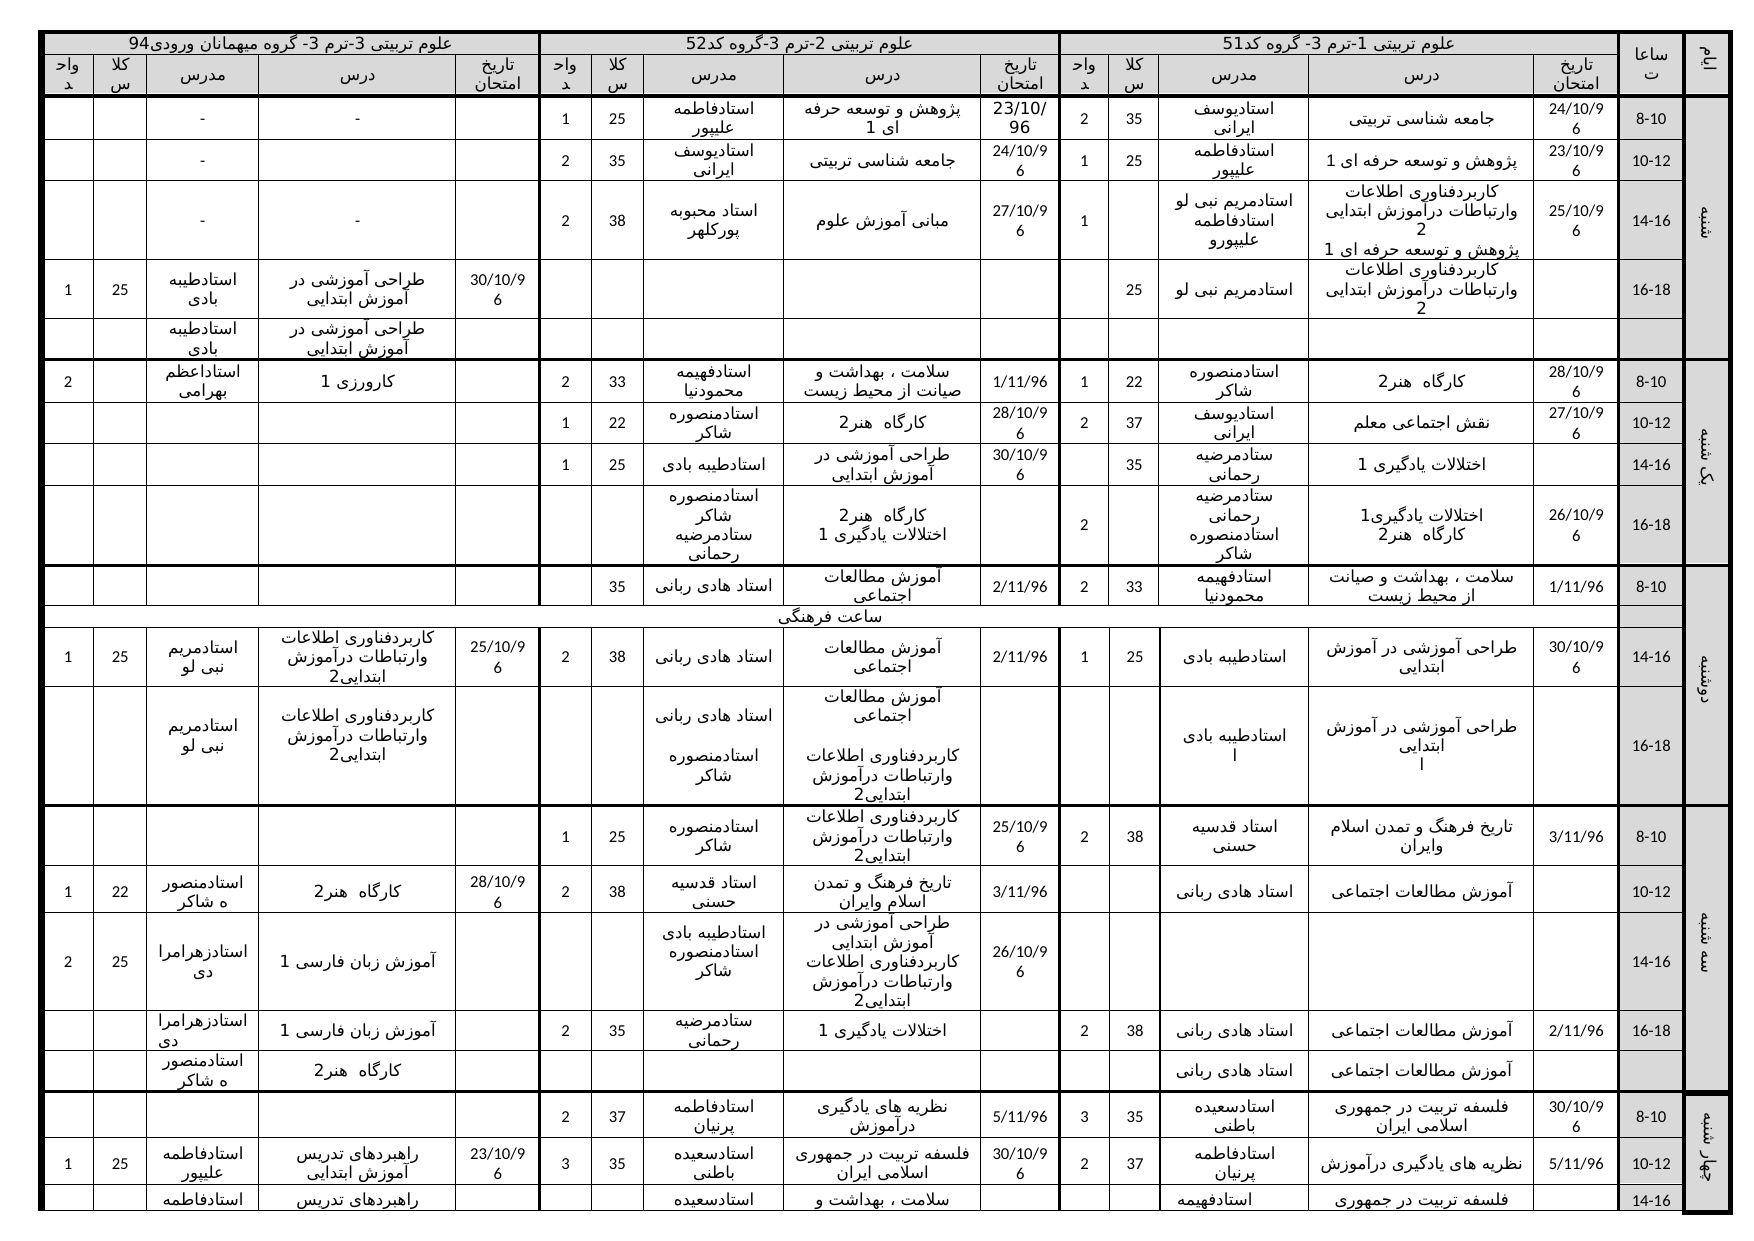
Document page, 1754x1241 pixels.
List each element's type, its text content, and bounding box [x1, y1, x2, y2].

table_cell [147, 444, 258, 485]
table_cell جامعه شناسی تربیتی [784, 140, 980, 180]
table_cell [259, 1093, 455, 1137]
table_cell [541, 1051, 591, 1090]
table_cell [45, 567, 93, 605]
table_cell [45, 1011, 93, 1050]
table_cell [644, 260, 783, 318]
table_cell [456, 1011, 538, 1050]
table_cell 2 [541, 361, 591, 402]
table_cell درس [784, 55, 980, 93]
table_cell 3 [541, 1138, 591, 1183]
table_cell کاربردفناوری اطلاعات وارتباطات درآموزش ابتدایی2 پژوهش و توسعه حرفه ای 1 [1309, 181, 1533, 259]
table_cell استادمریم نبی لو [1159, 260, 1308, 318]
table_cell تاریخ امتحان [456, 55, 538, 93]
table_cell [981, 260, 1058, 318]
table_cell استاد هادی ربانی [1161, 1051, 1308, 1090]
table_cell مبانی آموزش علوم [784, 181, 980, 259]
table_cell طراحی آموزشی در آموزش ابتدایی کاربردفناوری اطلاعات وارتباطات درآموزش ابتدایی2 [784, 913, 980, 1010]
table_cell واحد [541, 55, 591, 93]
table_cell 2 [45, 361, 93, 402]
table_cell [1061, 866, 1109, 912]
table_cell استادفاطمه علیپور [1159, 140, 1308, 180]
table_cell [1061, 260, 1108, 318]
table_cell [784, 1051, 980, 1090]
table_cell 2 [1061, 403, 1108, 443]
table_cell [94, 687, 146, 804]
table_cell [456, 98, 538, 139]
table_cell 26/10/96 [981, 913, 1058, 1010]
table_cell [456, 444, 538, 485]
table_cell استادیوسف ایرانی [644, 140, 783, 180]
table_header ساعات [1620, 34, 1682, 93]
table_cell استادسعیده باطنی [644, 1138, 783, 1183]
table_cell [94, 1051, 146, 1090]
table_cell 28/10/96 [1534, 361, 1617, 402]
table_cell استاد هادی ربانی [644, 628, 783, 686]
table_cell آموزش مطالعات اجتماعی [1309, 866, 1533, 912]
table_cell [1110, 1051, 1159, 1090]
table_cell 1 [541, 98, 591, 139]
table_cell 25/10/96 [456, 628, 538, 686]
table_cell 25 [1109, 260, 1158, 318]
table_cell استادطیبه بادی [644, 444, 783, 485]
table_cell 1 [45, 628, 93, 686]
table_cell 2 [1061, 1138, 1109, 1183]
table_cell 2 [45, 913, 93, 1010]
table_cell 1 [1061, 361, 1108, 402]
table_cell [981, 1185, 1058, 1210]
table_cell استادیوسف ایرانی [1159, 403, 1308, 443]
table_cell آموزش مطالعات اجتماعی [784, 567, 980, 605]
table_cell [1061, 1051, 1109, 1090]
table_cell [1534, 260, 1617, 318]
table_cell [1110, 687, 1159, 804]
table_cell 14-16 [1620, 913, 1682, 1010]
table_cell استادیوسف ایرانی [1159, 98, 1308, 139]
table_cell 2 [541, 628, 591, 686]
table_cell [456, 1093, 538, 1137]
table_cell [45, 140, 93, 180]
table_cell - [147, 181, 258, 259]
table_cell [1061, 687, 1109, 804]
table_cell [592, 1185, 643, 1210]
table_cell 38 [1110, 807, 1159, 865]
table_cell [94, 807, 146, 865]
table_cell 30/10/96 [981, 1138, 1058, 1183]
table_cell 25 [592, 444, 643, 485]
table_cell [1109, 319, 1158, 358]
table_cell [1110, 913, 1159, 1010]
table_cell [456, 181, 538, 259]
table_cell آموزش زبان فارسی 1 [259, 1011, 455, 1050]
table_cell 27/10/96 [981, 181, 1058, 259]
table_cell [45, 1051, 93, 1090]
table_cell [1159, 319, 1308, 358]
table_cell آموزش مطالعات اجتماعی کاربردفناوری اطلاعات وارتباطات درآموزش ابتدایی2 [784, 687, 980, 804]
table_cell 28/10/96 [456, 866, 538, 912]
table_cell [94, 361, 146, 402]
table_cell 2/11/96 [981, 628, 1058, 686]
table_cell ستادمرضیه رحمانی [644, 1011, 783, 1050]
table_cell طراحی آموزشی در آموزش ابتدایی [259, 260, 455, 318]
table_cell ساعت فرهنگی [45, 606, 1617, 627]
table_cell [147, 403, 258, 443]
table_cell [456, 486, 538, 563]
table_cell اختلالات یادگیری 1 [784, 1011, 980, 1050]
table_cell سلامت ، بهداشت و صیانت از محیط زیست [1309, 567, 1533, 605]
table_cell [456, 687, 538, 804]
table_cell 25/10/96 [1534, 181, 1617, 259]
table_cell 22 [1109, 361, 1158, 402]
table_cell 1/11/96 [981, 361, 1058, 402]
table_cell [541, 1185, 591, 1210]
table_cell 25 [94, 1138, 146, 1183]
table_cell - [147, 98, 258, 139]
table_cell 25 [1109, 140, 1158, 180]
table_cell 14-16 [1620, 628, 1682, 686]
table_cell واحد [45, 55, 93, 93]
table_cell استاد هادی ربانی [1161, 866, 1308, 912]
table_cell 1 [1061, 140, 1108, 180]
table_cell [1109, 486, 1158, 563]
table_cell 28/10/96 [981, 403, 1058, 443]
table_cell 27/10/96 [1534, 403, 1617, 443]
table_cell استادفهیمه محمودنیا [644, 361, 783, 402]
table_cell [94, 140, 146, 180]
table_cell 2/11/96 [1534, 1011, 1617, 1050]
table_cell 16-18 [1620, 260, 1682, 318]
table_cell 22 [592, 403, 643, 443]
table_cell استادطیبه بادی [147, 319, 258, 358]
table_cell 30/10/96 [1534, 628, 1617, 686]
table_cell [1161, 1185, 1308, 1210]
table_cell تاریخ امتحان [981, 55, 1058, 93]
table_cell [259, 140, 455, 180]
table_cell استادفاطمه علیپور [147, 1185, 258, 1210]
table_cell [981, 1011, 1058, 1050]
table_cell 23/10/96 [456, 1138, 538, 1183]
table_cell کلاس [94, 55, 146, 93]
table_cell استادطیبه بادی [147, 260, 258, 318]
table_cell کاربردفناوری اطلاعات وارتباطات درآموزش ابتدایی2 [259, 687, 455, 804]
table_cell [45, 687, 93, 804]
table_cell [259, 1138, 455, 1183]
table_cell درس [1309, 55, 1533, 93]
table_cell 30/10/96 [981, 444, 1058, 485]
table_cell اختلالات یادگیری 1 [1309, 444, 1533, 485]
table_cell استادمنصوره شاکر [644, 403, 783, 443]
table_cell پژوهش و توسعه حرفه ای 1 [784, 98, 980, 139]
table_cell 2/11/96 [981, 567, 1058, 605]
table_cell [592, 913, 643, 1010]
table_cell استاد هادی ربانی [644, 567, 783, 605]
table_cell استادطیبه بادی [1161, 628, 1308, 686]
table_cell آموزش زبان فارسی 1 [259, 913, 455, 1010]
table_cell 38 [1110, 1011, 1159, 1050]
table_cell مدرس [644, 55, 783, 93]
table_cell آموزش مطالعات اجتماعی [1309, 1051, 1533, 1090]
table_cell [1309, 1185, 1533, 1210]
table_cell [1061, 1185, 1109, 1210]
table_cell [1620, 1051, 1682, 1090]
table_cell [147, 807, 258, 865]
table_cell [981, 486, 1058, 563]
table_cell [45, 1093, 93, 1137]
table_cell [1110, 1185, 1159, 1210]
table_cell کارگاه هنر2 [259, 1051, 455, 1090]
table_cell [456, 403, 538, 443]
table_cell کارگاه هنر2 اختلالات یادگیری 1 [784, 486, 980, 563]
table_cell شنبه [1686, 98, 1728, 358]
table_cell استادزهرامرادی [147, 913, 258, 1010]
table_cell 1/11/96 [1534, 567, 1617, 605]
table_cell سلامت ، بهداشت و صیانت از محیط زیست [784, 361, 980, 402]
table_cell 2 [1061, 567, 1108, 605]
table_cell استاد هادی ربانی استادمنصوره شاکر [644, 687, 783, 804]
table_cell [45, 807, 93, 865]
table_cell 25 [94, 628, 146, 686]
table_cell 2 [541, 866, 591, 912]
table_cell 38 [592, 628, 643, 686]
table_cell کاربردفناوری اطلاعات وارتباطات درآموزش ابتدایی2 [1309, 260, 1533, 318]
table_cell - [259, 98, 455, 139]
table_cell 38 [592, 181, 643, 259]
table_cell [94, 319, 146, 358]
table_cell 23/10/96 [1534, 140, 1617, 180]
table_cell استادمنصوره شاکر ستادمرضیه رحمانی [644, 486, 783, 563]
table_cell [147, 486, 258, 563]
table_cell 2 [1061, 98, 1108, 139]
table_cell ستادمرضیه رحمانی استادمنصوره شاکر [1159, 486, 1308, 563]
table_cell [784, 1185, 980, 1210]
table_cell [456, 1185, 538, 1210]
table_cell [1534, 1185, 1617, 1210]
table_cell 1 [45, 1138, 93, 1183]
table_cell [592, 260, 643, 318]
table_cell فلسفه تربیت در جمهوری اسلامی ایران [784, 1138, 980, 1183]
table_cell 1 [1061, 628, 1109, 686]
table_cell 3/11/96 [981, 866, 1058, 912]
table_cell [592, 486, 643, 563]
table_cell [1534, 319, 1617, 358]
table_cell 1 [45, 866, 93, 912]
table_cell 25 [592, 807, 643, 865]
table_cell 25 [1110, 628, 1159, 686]
table_cell [1109, 181, 1158, 259]
table_cell [1061, 319, 1108, 358]
table_cell 10-12 [1620, 1138, 1682, 1183]
table_cell 8-10 [1620, 361, 1682, 402]
table_cell 24/10/96 [981, 140, 1058, 180]
table_cell 35 [592, 1011, 643, 1050]
table_cell استادطیبه بادی ا [1161, 687, 1308, 804]
table_cell 35 [592, 140, 643, 180]
table_cell 26/10/96 [1534, 486, 1617, 563]
table_cell 23/10/96 [981, 98, 1058, 139]
table_cell [592, 319, 643, 358]
table_cell [94, 567, 146, 605]
table_cell استادطیبه بادی استادمنصوره شاکر [644, 913, 783, 1010]
table_cell استادمریم نبی لو [147, 687, 258, 804]
table_cell استادمنصوره شاکر [147, 866, 258, 912]
table_cell 37 [592, 1093, 643, 1137]
table_cell [644, 319, 783, 358]
table_header علوم تربیتی 1-ترم 3- گروه کد51 [1061, 34, 1617, 54]
table_cell استاد محبوبه پورکلهر [644, 181, 783, 259]
table_cell 35 [1110, 1093, 1159, 1137]
table_cell [541, 260, 591, 318]
table_cell [45, 1185, 93, 1210]
table_cell [94, 1011, 146, 1050]
table_cell [981, 687, 1058, 804]
table_cell [45, 444, 93, 485]
table_cell [94, 444, 146, 485]
table_cell [592, 1051, 643, 1090]
table_cell کاربردفناوری اطلاعات وارتباطات درآموزش ابتدایی2 [259, 628, 455, 686]
table_cell 14-16 [1620, 1185, 1682, 1210]
table_cell 2 [541, 181, 591, 259]
table_cell کلاس [592, 55, 643, 93]
table_cell 35 [1109, 98, 1158, 139]
table_cell [45, 486, 93, 563]
table_cell [45, 98, 93, 139]
table_cell 35 [592, 1138, 643, 1183]
table_cell استادزهرامرادی [147, 1011, 258, 1050]
table_cell استادمریم نبی لو [147, 628, 258, 686]
table_cell 1 [45, 260, 93, 318]
table_cell استادمنصوره شاکر [1159, 361, 1308, 402]
table_cell [1534, 444, 1617, 485]
table_cell [456, 319, 538, 358]
table_cell 2 [1061, 807, 1109, 865]
table_cell 3 [1061, 1093, 1109, 1137]
table_cell [1534, 1051, 1617, 1090]
table_cell [541, 687, 591, 804]
table_cell [94, 1185, 146, 1210]
table_cell 22 [94, 866, 146, 912]
table_cell [456, 1051, 538, 1090]
table_cell 2 [1061, 486, 1108, 563]
table_cell [1110, 866, 1159, 912]
table_cell سه شنبه [1686, 807, 1728, 1090]
table_cell استاداعظم بهرامی [147, 361, 258, 402]
table_cell کارگاه هنر2 [259, 866, 455, 912]
table_cell 16-18 [1620, 486, 1682, 563]
table_cell [1534, 913, 1617, 1010]
table_cell - [259, 181, 455, 259]
table_cell [1309, 319, 1533, 358]
table_cell 25 [94, 913, 146, 1010]
table_cell 14-16 [1620, 181, 1682, 259]
table_cell استادمنصوره شاکر [644, 807, 783, 865]
table_cell [259, 403, 455, 443]
table_cell مدرس [147, 55, 258, 93]
table_cell [541, 486, 591, 563]
table_cell [259, 567, 455, 605]
table_cell [541, 319, 591, 358]
table_cell [644, 1051, 783, 1090]
table_cell 8-10 [1620, 567, 1682, 605]
table_cell [541, 913, 591, 1010]
table_cell 2 [541, 1011, 591, 1050]
table_cell 37 [1110, 1138, 1159, 1183]
table_cell 33 [1109, 567, 1158, 605]
table_cell نظریه های یادگیری درآموزش [784, 1093, 980, 1137]
table_cell 35 [592, 567, 643, 605]
table_cell [1161, 913, 1308, 1010]
table_cell 14-16 [1620, 444, 1682, 485]
table_cell کارگاه هنر2 [1309, 361, 1533, 402]
table_cell 2 [541, 1093, 591, 1137]
table_cell استادمریم نبی لو استادفاطمه علیپورو [1159, 181, 1308, 259]
table_cell 10-12 [1620, 403, 1682, 443]
table_cell چهار شنبه [1686, 1096, 1728, 1210]
table_header علوم تربیتی 2-ترم 3-گروه کد52 [541, 34, 1058, 54]
table_header ایام هفته [1686, 34, 1728, 93]
table_cell آموزش مطالعات اجتماعی [1309, 1011, 1533, 1050]
table_cell کارگاه هنر2 [784, 403, 980, 443]
table_cell درس [259, 55, 455, 93]
table_cell [94, 181, 146, 259]
table_cell استادفاطمه علیپور [147, 1138, 258, 1183]
table_cell [45, 319, 93, 358]
table_cell 8-10 [1620, 1093, 1682, 1137]
table_cell استادفهیمه محمودنیا [1159, 567, 1308, 605]
table_cell واحد [1061, 55, 1108, 93]
table_cell 25 [94, 260, 146, 318]
table_cell [1534, 687, 1617, 804]
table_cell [259, 1185, 455, 1210]
table_cell 25/10/96 [981, 807, 1058, 865]
table_cell [259, 444, 455, 485]
table_cell [1620, 319, 1682, 358]
table_cell [456, 913, 538, 1010]
table_cell [1620, 606, 1682, 627]
table_cell [981, 319, 1058, 358]
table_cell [644, 1185, 783, 1210]
table_cell استادفاطمه پرنیان [644, 1093, 783, 1137]
table_cell [1061, 913, 1109, 1010]
table_cell [94, 98, 146, 139]
table_cell 37 [1109, 403, 1158, 443]
table_cell 2 [541, 140, 591, 180]
table_cell [456, 807, 538, 865]
table_cell [147, 1093, 258, 1137]
table_cell آموزش مطالعات اجتماعی [784, 628, 980, 686]
table_cell ستادمرضیه رحمانی [1159, 444, 1308, 485]
table_cell [981, 1051, 1058, 1090]
table_header علوم تربیتی 3-ترم 3- گروه میهمانان ورودی94 [45, 34, 538, 54]
table_cell [94, 1093, 146, 1137]
table_cell 25 [592, 98, 643, 139]
table_cell [592, 687, 643, 804]
table_cell [259, 807, 455, 865]
table_cell کاربردفناوری اطلاعات وارتباطات درآموزش ابتدایی2 [784, 807, 980, 865]
table_cell نظریه های یادگیری درآموزش [1309, 1138, 1533, 1183]
table_cell طراحی آموزشی در آموزش ابتدایی ا [1309, 687, 1533, 804]
table_cell طراحی آموزشی در آموزش ابتدایی [784, 444, 980, 485]
table_cell [259, 486, 455, 563]
table_cell استادفاطمه پرنیان [1161, 1138, 1308, 1183]
table_cell پژوهش و توسعه حرفه ای 1 [1309, 140, 1533, 180]
table_cell 1 [1061, 181, 1108, 259]
table_cell جامعه شناسی تربیتی [1309, 98, 1533, 139]
table_cell 16-18 [1620, 1011, 1682, 1050]
table_cell [1061, 444, 1108, 485]
table_cell [1309, 913, 1533, 1010]
table_cell 1 [541, 807, 591, 865]
table_cell 8-10 [1620, 98, 1682, 139]
table_cell 10-12 [1620, 140, 1682, 180]
table_cell [456, 361, 538, 402]
table_cell استادمنصوره شاکر [147, 1051, 258, 1090]
table_cell 5/11/96 [981, 1093, 1058, 1137]
table_cell 3/11/96 [1534, 807, 1617, 865]
table_cell 16-18 [1620, 687, 1682, 804]
table_cell فلسفه تربیت در جمهوری اسلامی ایران [1309, 1093, 1533, 1137]
table_cell مدرس [1159, 55, 1308, 93]
table_cell [456, 140, 538, 180]
table_cell [541, 567, 591, 605]
table_cell استاد قدسیه حسنی [644, 866, 783, 912]
table_cell [784, 260, 980, 318]
table_cell 8-10 [1620, 807, 1682, 865]
table_cell اختلالات یادگیری1 کارگاه هنر2 [1309, 486, 1533, 563]
table_cell 30/10/96 [1534, 1093, 1617, 1137]
table_cell 35 [1109, 444, 1158, 485]
table_cell طراحی آموزشی در آموزش ابتدایی [1309, 628, 1533, 686]
table_cell کارورزی 1 [259, 361, 455, 402]
table_cell - [147, 140, 258, 180]
table_cell 33 [592, 361, 643, 402]
table_cell 24/10/96 [1534, 98, 1617, 139]
table_cell [784, 319, 980, 358]
table_cell استادسعیده باطنی [1161, 1093, 1308, 1137]
table_cell استادفاطمه علیپور [644, 98, 783, 139]
table_cell [94, 403, 146, 443]
table_cell [45, 403, 93, 443]
table_cell طراحی آموزشی در آموزش ابتدایی [259, 319, 455, 358]
table_cell [1534, 866, 1617, 912]
table_cell کلاس [1109, 55, 1158, 93]
table_cell 2 [1061, 1011, 1109, 1050]
table_cell 38 [592, 866, 643, 912]
table_cell یک شنبه [1686, 361, 1728, 563]
table_cell استاد هادی ربانی [1161, 1011, 1308, 1050]
table_cell تاریخ فرهنگ و تمدن اسلام وایران [784, 866, 980, 912]
table_cell استاد قدسیه حسنی [1161, 807, 1308, 865]
table_cell [456, 567, 538, 605]
table_cell 10-12 [1620, 866, 1682, 912]
table_cell تاریخ امتحان [1534, 55, 1617, 93]
table_cell [147, 567, 258, 605]
table_cell 5/11/96 [1534, 1138, 1617, 1183]
table_cell [45, 181, 93, 259]
table_cell 1 [541, 444, 591, 485]
table_cell [94, 486, 146, 563]
table_cell نقش اجتماعی معلم [1309, 403, 1533, 443]
table_cell دوشنبه [1686, 567, 1728, 804]
table_cell 30/10/96 [456, 260, 538, 318]
table_cell تاریخ فرهنگ و تمدن اسلام وایران [1309, 807, 1533, 865]
table_cell 1 [541, 403, 591, 443]
